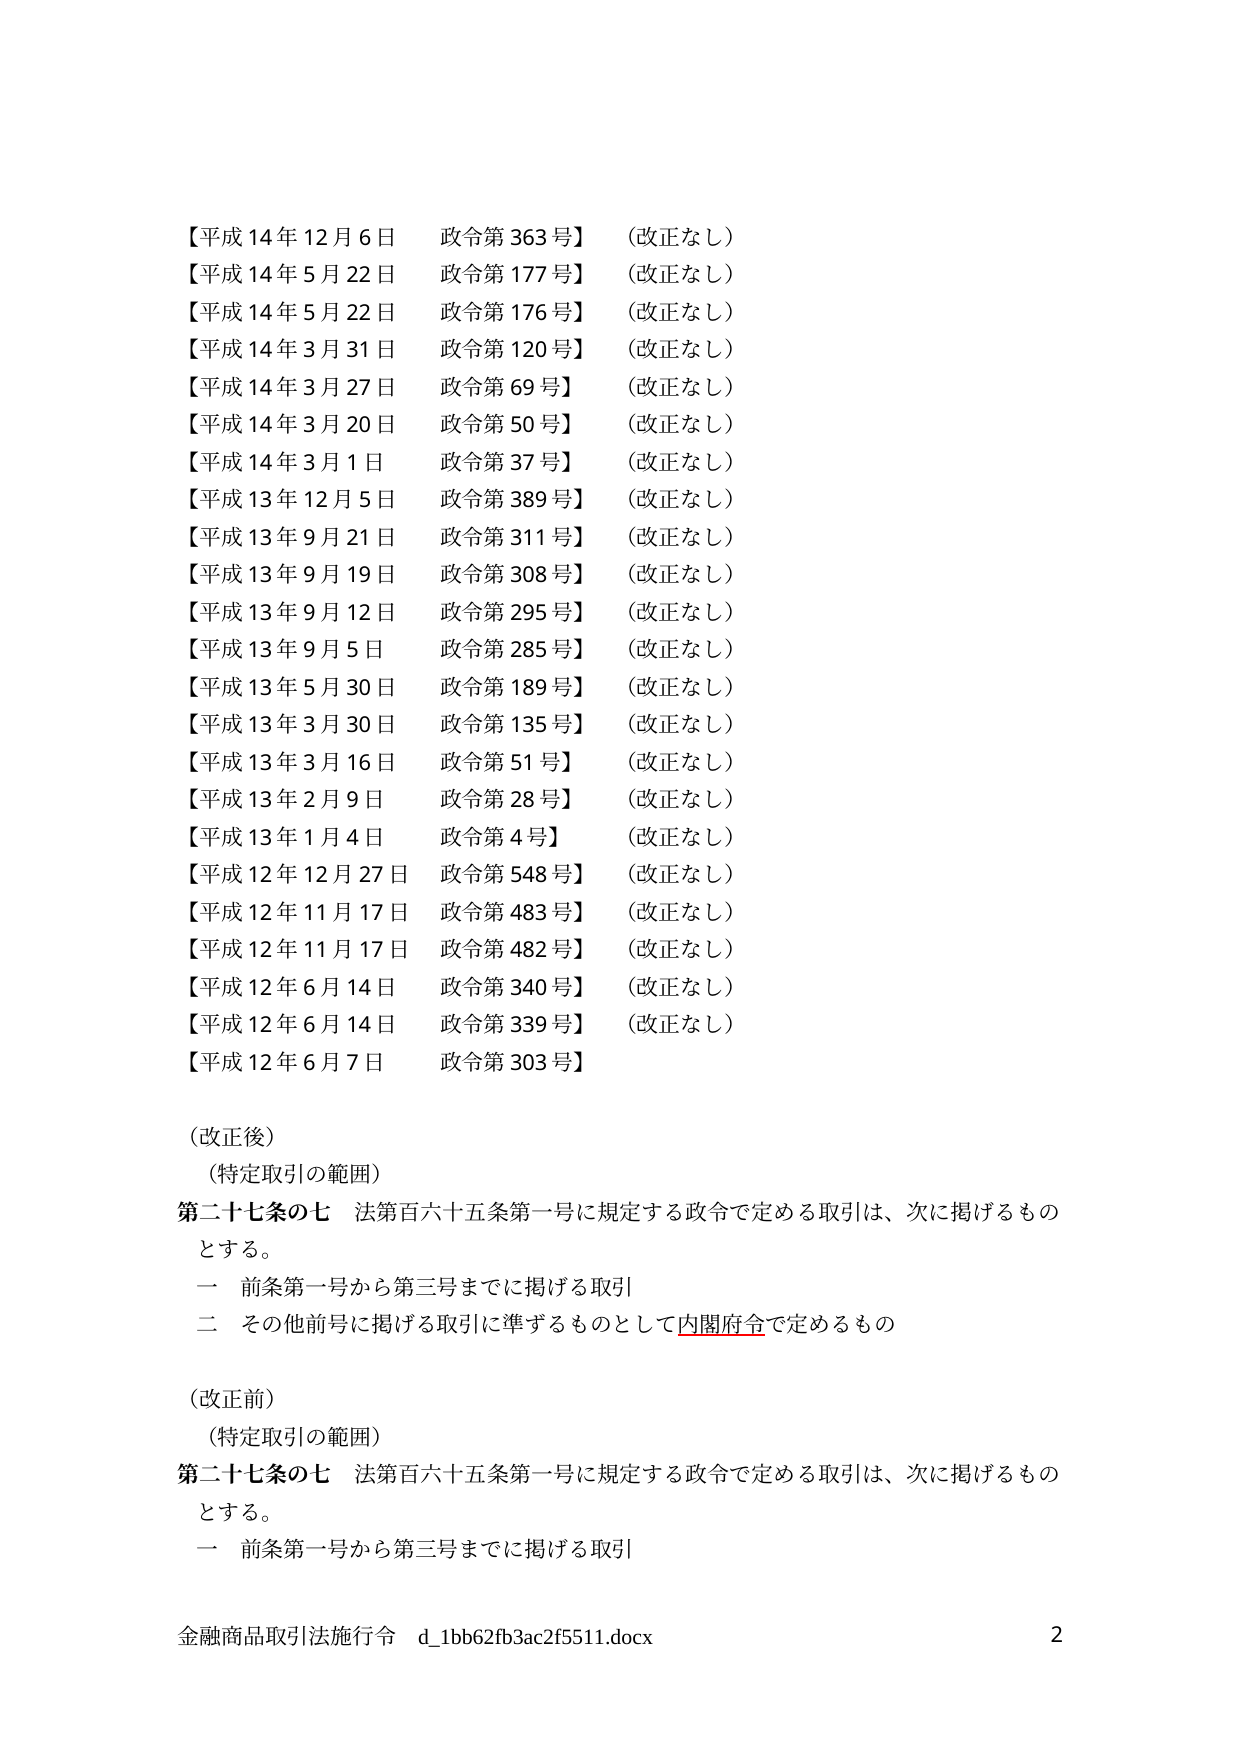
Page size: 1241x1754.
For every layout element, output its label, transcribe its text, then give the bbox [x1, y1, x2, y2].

text （特定取引の範囲） [196, 1417, 1063, 1454]
text （改正前） [177, 1379, 1063, 1417]
text 【平成14年3月27日 政令第69号】 （改正なし） [177, 367, 1063, 404]
text 【平成13年9月12日 政令第295号】 （改正なし） [177, 592, 1063, 629]
text 【平成12年6月14日 政令第340号】 （改正なし） [177, 967, 1063, 1004]
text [177, 1454, 1063, 1529]
text 【平成13年5月30日 政令第189号】 （改正なし） [177, 667, 1063, 704]
text 【平成14年12月6日 政令第363号】 （改正なし） [177, 217, 1063, 254]
text 【平成13年3月16日 政令第51号】 （改正なし） [177, 742, 1063, 779]
text 【平成13年2月9日 政令第28号】 （改正なし） [177, 779, 1063, 817]
text 【平成14年3月1日 政令第37号】 （改正なし） [177, 442, 1063, 479]
text 【平成12年6月14日 政令第339号】 （改正なし） [177, 1004, 1063, 1042]
text 一 前条第一号から第三号までに掲げる取引 [196, 1267, 1063, 1304]
text 【平成12年11月17日 政令第482号】 （改正なし） [177, 929, 1063, 967]
text （特定取引の範囲） [196, 1154, 1063, 1192]
text 一 前条第一号から第三号までに掲げる取引 [196, 1529, 1063, 1567]
text 【平成12年11月17日 政令第483号】 （改正なし） [177, 892, 1063, 929]
text 【平成13年3月30日 政令第135号】 （改正なし） [177, 704, 1063, 742]
text 【平成13年1月4日 政令第4号】 （改正なし） [177, 817, 1063, 854]
text 【平成13年9月21日 政令第311号】 （改正なし） [177, 517, 1063, 554]
text 【平成14年3月20日 政令第50号】 （改正なし） [177, 404, 1063, 442]
text 【平成13年9月5日 政令第285号】 （改正なし） [177, 629, 1063, 667]
text （改正後） [177, 1117, 1063, 1154]
text 【平成12年6月7日 政令第303号】 [177, 1042, 1063, 1079]
text 【平成14年5月22日 政令第176号】 （改正なし） [177, 292, 1063, 329]
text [177, 1192, 1063, 1267]
text 【平成14年3月31日 政令第120号】 （改正なし） [177, 329, 1063, 367]
text 【平成14年5月22日 政令第177号】 （改正なし） [177, 254, 1063, 292]
text 二 その他前号に掲げる取引に準ずるものとして内閣府令で定めるもの [196, 1304, 1063, 1342]
text 【平成13年9月19日 政令第308号】 （改正なし） [177, 554, 1063, 592]
text 【平成13年12月5日 政令第389号】 （改正なし） [177, 479, 1063, 517]
text 【平成12年12月27日 政令第548号】 （改正なし） [177, 854, 1063, 892]
